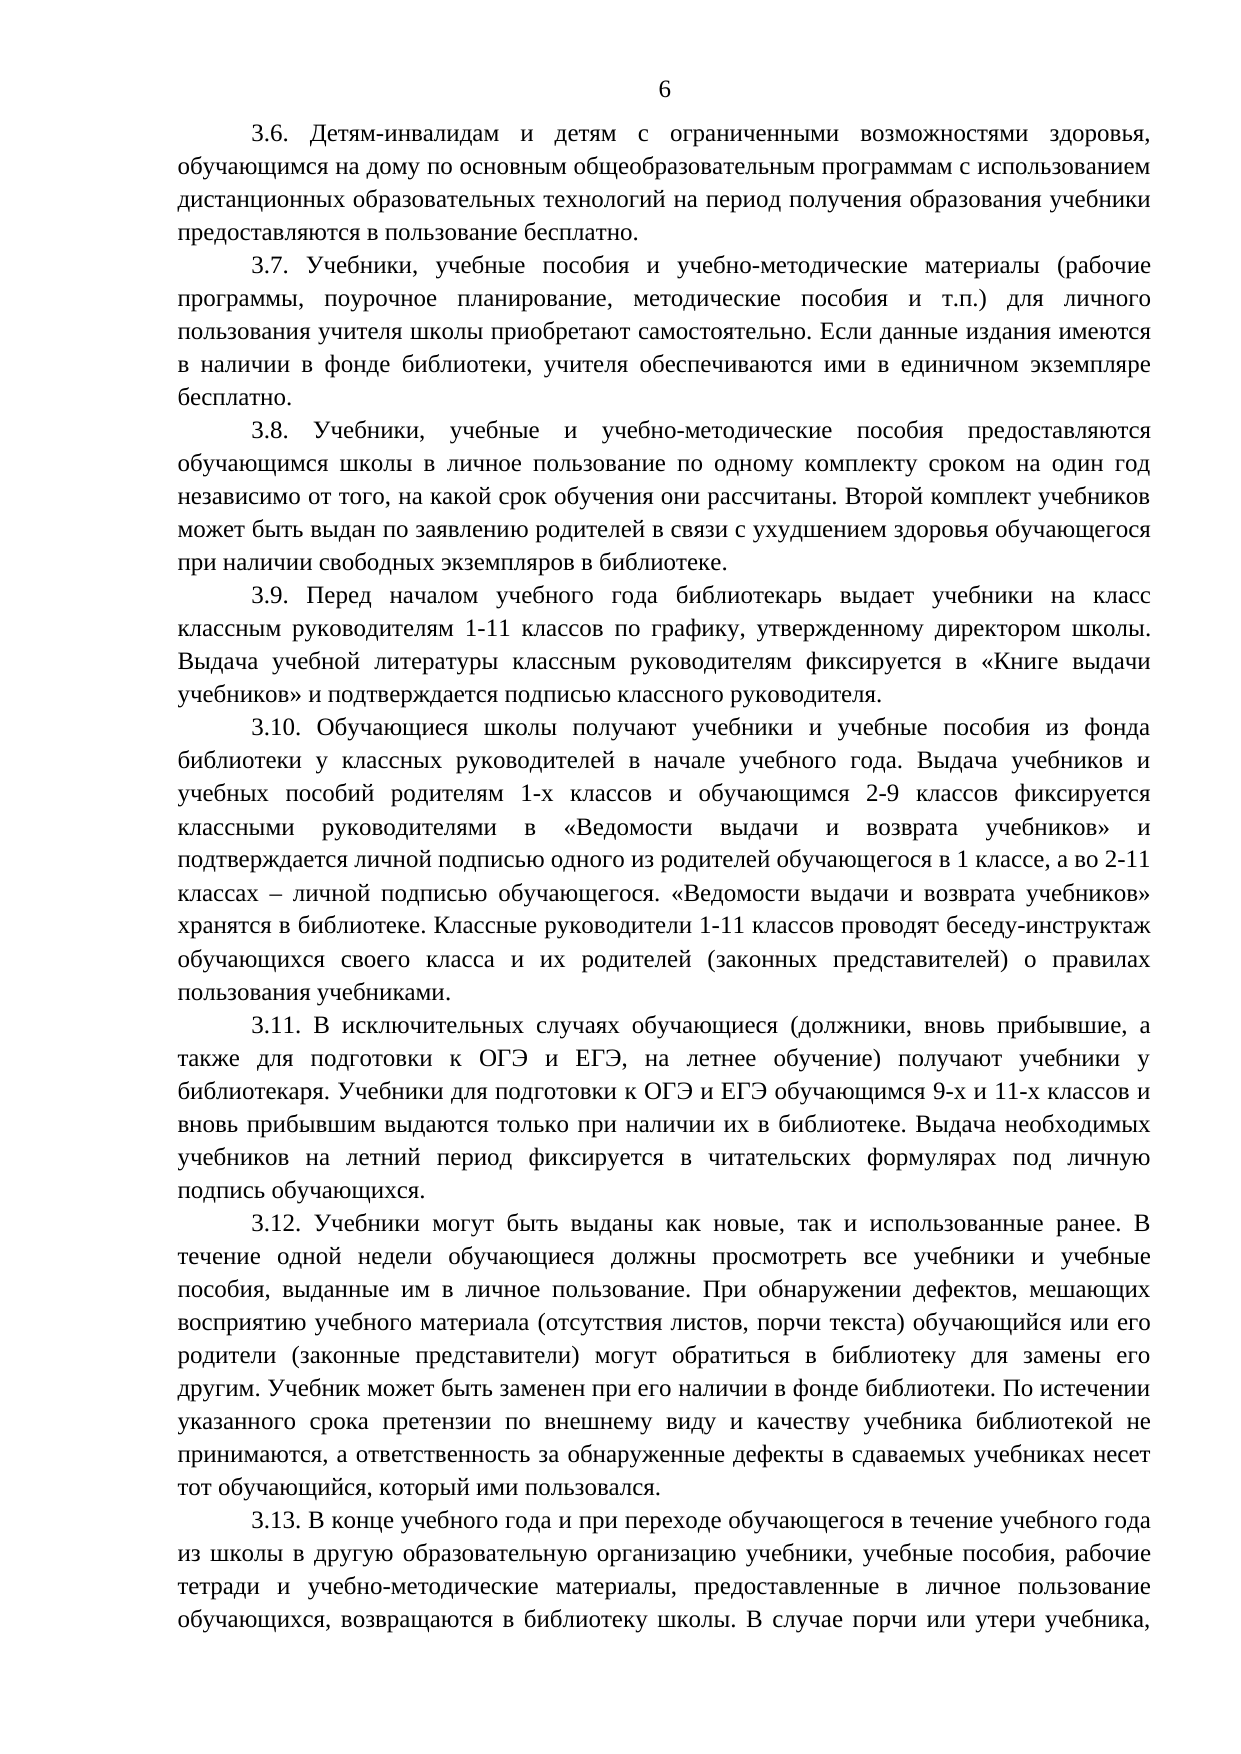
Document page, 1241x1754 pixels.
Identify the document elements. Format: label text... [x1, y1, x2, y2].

text 3.8. Учебники, учебные и учебно-методические пособия предоставляются обучающимся школы в личное пользование по одному комплекту сроком на один год независимо от того, на какой срок обучения они рассчитаны. Второй комплект учебников может быть выдан по заявлению родителей в связи с ухудшением здоровья обучающегося при наличии свободных экземпляров в библиотеке. [177, 415, 1152, 576]
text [177, 1505, 1152, 1633]
text 3.9. Перед началом учебного года библиотекарь выдает учебники на класс классным руководителям 1-11 классов по графику, утвержденному директором школы. Выдача учебной литературы классным руководителям фиксируется в «Книге выдачи учебников» и подтверждается подписью классного руководителя. [177, 580, 1152, 708]
text 3.11. В исключительных случаях обучающиеся (должники, вновь прибывшие, а также для подготовки к ОГЭ и ЕГЭ, на летнее обучение) получают учебники у библиотекаря. Учебники для подготовки к ОГЭ и ЕГЭ обучающимся 9-х и 11-х классов и вновь прибывшим выдаются только при наличии их в библиотеке. Выдача необходимых учебников на летний период фиксируется в читательских формулярах под личную подпись обучающихся. [177, 1010, 1152, 1203]
text 3.12. Учебники могут быть выданы как новые, так и использованные ранее. В течение одной недели обучающиеся должны просмотреть все учебники и учебные пособия, выданные им в личное пользование. При обнаружении дефектов, мешающих восприятию учебного материала (отсутствия листов, порчи текста) обучающийся или его родители (законные представители) могут обратиться в библиотеку для замены его другим. Учебник может быть заменен при его наличии в фонде библиотеки. По истечении указанного срока претензии по внешнему виду и качеству учебника библиотекой не принимаются, а ответственность за обнаруженные дефекты в сдаваемых учебниках несет тот обучающийся, который ими пользовался. [177, 1208, 1152, 1501]
text 3.6. Детям-инвалидам и детям с ограниченными возможностями здоровья, обучающимся на дому по основным общеобразовательным программам с использованием дистанционных образовательных технологий на период получения образования учебники предоставляются в пользование бесплатно. [177, 118, 1152, 246]
text 3.7. Учебники, учебные пособия и учебно-методические материалы (рабочие программы, поурочное планирование, методические пособия и т.п.) для личного пользования учителя школы приобретают самостоятельно. Если данные издания имеются в наличии в фонде библиотеки, учителя обеспечиваются ими в единичном экземпляре бесплатно. [177, 250, 1152, 411]
text 3.10. Обучающиеся школы получают учебники и учебные пособия из фонда библиотеки у классных руководителей в начале учебного года. Выдача учебников и учебных пособий родителям 1-х классов и обучающимся 2-9 классов фиксируется классными руководителями в «Ведомости выдачи и возврата учебников» и подтверждается личной подписью одного из родителей обучающегося в 1 классе, а во 2-11 классах – личной подписью обучающегося. «Ведомости выдачи и возврата учебников» хранятся в библиотеке. Классные руководители 1-11 классов проводят беседу-инструктаж обучающихся своего класса и их родителей (законных представителей) о правилах пользования учебниками. [177, 712, 1152, 1005]
